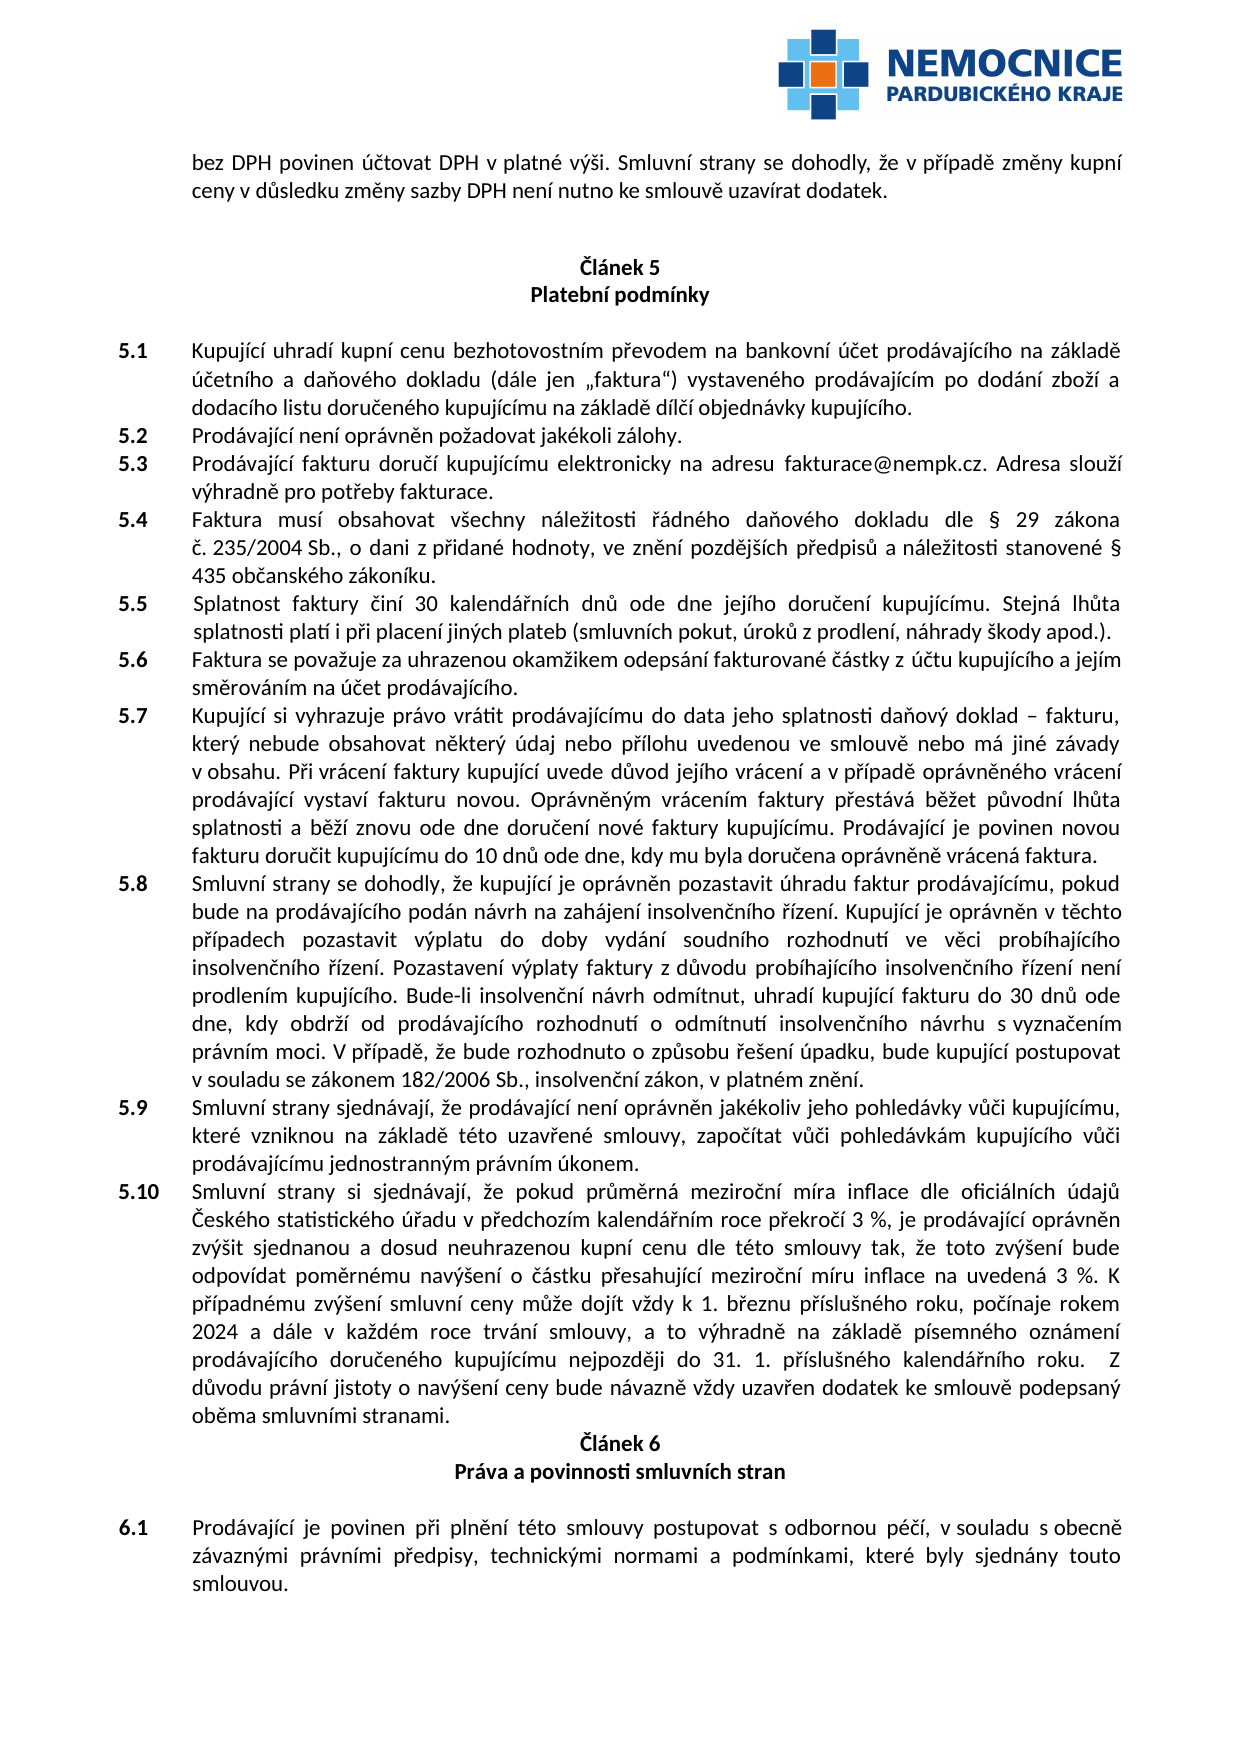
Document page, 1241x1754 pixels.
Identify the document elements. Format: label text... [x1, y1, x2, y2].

text Článek 5 [118, 253, 1122, 281]
text 5.9 Smluvní strany sjednávají, že prodávající není oprávněn jakékoliv jeho pohledávky vůči kupujícímu, které vzniknou na základě této uzavřené smlouvy, započítat vůči pohledávkám kupujícího vůči prodávajícímu jednostranným právním úkonem. [118, 1093, 1122, 1177]
text Článek 6 [118, 1429, 1122, 1457]
text 5.7 Kupující si vyhrazuje právo vrátit prodávajícímu do data jeho splatnosti daňový doklad – fakturu, který nebude obsahovat některý údaj nebo přílohu uvedenou ve smlouvě nebo má jiné závady v obsahu. Při vrácení faktury kupující uvede důvod jejího vrácení a v případě oprávněného vrácení prodávající vystaví fakturu novou. Oprávněným vrácením faktury přestává běžet původní lhůta splatnosti a běží znovu ode dne doručení nové faktury kupujícímu. Prodávající je povinen novou fakturu doručit kupujícímu do 10 dnů ode dne, kdy mu byla doručena oprávněně vrácená faktura. [118, 701, 1122, 869]
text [118, 148, 1122, 204]
picture [777, 28, 1123, 121]
text 5.2 Prodávající není oprávněn požadovat jakékoli zálohy. [118, 421, 1122, 449]
text 6.1 Prodávající je povinen při plnění této smlouvy postupovat s odbornou péčí, v souladu s obecně závaznými právními předpisy, technickými normami a podmínkami, které byly sjednány touto smlouvou. [119, 1513, 1122, 1598]
text 5.5 Splatnost faktury činí 30 kalendářních dnů ode dne jejího doručení kupujícímu. Stejná lhůta splatnosti platí i při placení jiných plateb (smluvních pokut, úroků z prodlení, náhrady škody apod.). [118, 589, 1122, 645]
text Práva a povinnosti smluvních stran [118, 1457, 1122, 1486]
text 5.4 Faktura musí obsahovat všechny náležitosti řádného daňového dokladu dle § 29 zákona č. 235/2004 Sb., o dani z přidané hodnoty, ve znění pozdějších předpisů a náležitosti stanovené § 435 občanského zákoníku. [118, 505, 1122, 589]
text 5.10 Smluvní strany si sjednávají, že pokud průměrná meziroční míra inflace dle oficiálních údajů Českého statistického úřadu v předchozím kalendářním roce překročí 3 %, je prodávající oprávněn zvýšit sjednanou a dosud neuhrazenou kupní cenu dle této smlouvy tak, že toto zvýšení bude odpovídat poměrnému navýšení o částku přesahující meziroční míru inflace na uvedená 3 %. K případnému zvýšení smluvní ceny může dojít vždy k 1. březnu příslušného roku, počínaje rokem 2024 a dále v každém roce trvání smlouvy, a to výhradně na základě písemného oznámení prodávajícího doručeného kupujícímu nejpozději do 31. 1. příslušného kalendářního roku. Z důvodu právní jistoty o navýšení ceny bude návazně vždy uzavřen dodatek ke smlouvě podepsaný oběma smluvními stranami. [118, 1177, 1122, 1429]
text 5.8 Smluvní strany se dohodly, že kupující je oprávněn pozastavit úhradu faktur prodávajícímu, pokud bude na prodávajícího podán návrh na zahájení insolvenčního řízení. Kupující je oprávněn v těchto případech pozastavit výplatu do doby vydání soudního rozhodnutí ve věci probíhajícího insolvenčního řízení. Pozastavení výplaty faktury z důvodu probíhajícího insolvenčního řízení není prodlením kupujícího. Bude-li insolvenční návrh odmítnut, uhradí kupující fakturu do 30 dnů ode dne, kdy obdrží od prodávajícího rozhodnutí o odmítnutí insolvenčního návrhu s vyznačením právním moci. V případě, že bude rozhodnuto o způsobu řešení úpadku, bude kupující postupovat v souladu se zákonem 182/2006 Sb., insolvenční zákon, v platném znění. [118, 869, 1122, 1093]
text 5.6 Faktura se považuje za uhrazenou okamžikem odepsání fakturované částky z účtu kupujícího a jejím směrováním na účet prodávajícího. [118, 645, 1122, 701]
text 5.3 Prodávající fakturu doručí kupujícímu elektronicky na adresu fakturace@nempk.cz. Adresa slouží výhradně pro potřeby fakturace. [118, 449, 1122, 505]
text 5.1 Kupující uhradí kupní cenu bezhotovostním převodem na bankovní účet prodávajícího na základě účetního a daňového dokladu (dále jen „faktura“) vystaveného prodávajícím po dodání zboží a dodacího listu doručeného kupujícímu na základě dílčí objednávky kupujícího. [118, 337, 1122, 421]
text Platební podmínky [118, 281, 1122, 309]
